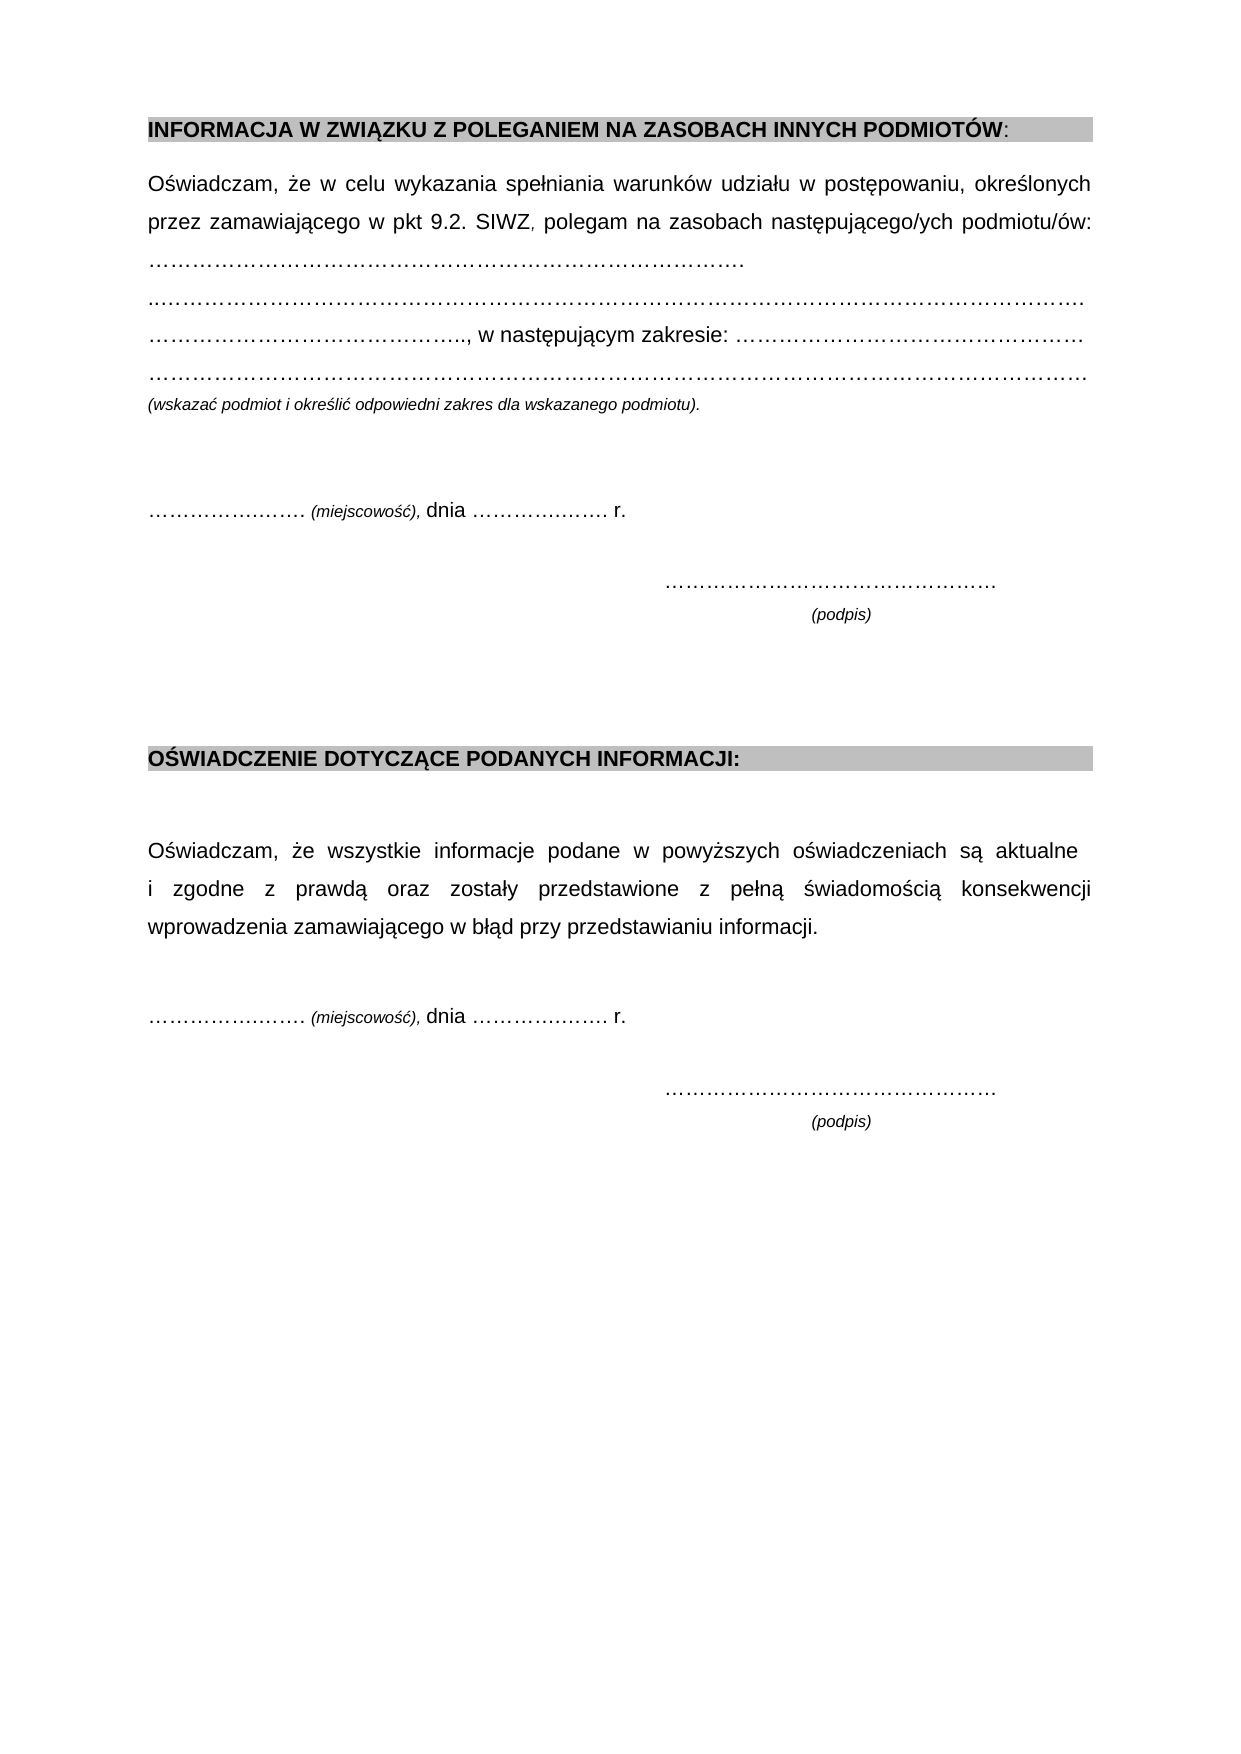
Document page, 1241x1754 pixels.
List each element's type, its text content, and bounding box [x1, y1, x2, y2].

text …………….……. (miejscowość), dnia ………….……. r. [148, 1004, 1093, 1028]
text OŚWIADCZENIE DOTYCZĄCE PODANYCH INFORMACJI: [148, 746, 1093, 771]
text (podpis) [738, 1112, 1093, 1131]
text ………………………………………… [148, 1076, 1093, 1100]
text ………………………………………………………………………………………………………………… (wskazać podmiot i określić odpowiedni zakres dla wskazanego podmiotu). [148, 360, 1093, 414]
text Oświadczam, że w celu wykazania spełniania warunków udziału w postępowaniu, określonych przez zamawiającego w pkt 9.2. SIWZ, polegam na zasobach następującego/ych podmiotu/ów: ………………………………………………………………………. [148, 171, 1093, 272]
text (podpis) [738, 605, 1093, 624]
text INFORMACJA W ZWIĄZKU Z POLEGANIEM NA ZASOBACH INNYCH PODMIOTÓW: [148, 117, 1093, 142]
text ………………………………………… [148, 569, 1093, 593]
text …………….……. (miejscowość), dnia ………….……. r. [148, 497, 1093, 521]
text ..……………………………………………………………………………………………………………….…………………………………….., w następującym zakresie: ………………………………………… [148, 284, 1093, 347]
text Oświadczam, że wszystkie informacje podane w powyższych oświadczeniach są aktualne i zgodne z prawdą oraz zostały przedstawione z pełną świadomością konsekwencji wprowadzenia zamawiającego w błąd przy przedstawianiu informacji. [148, 838, 1093, 939]
